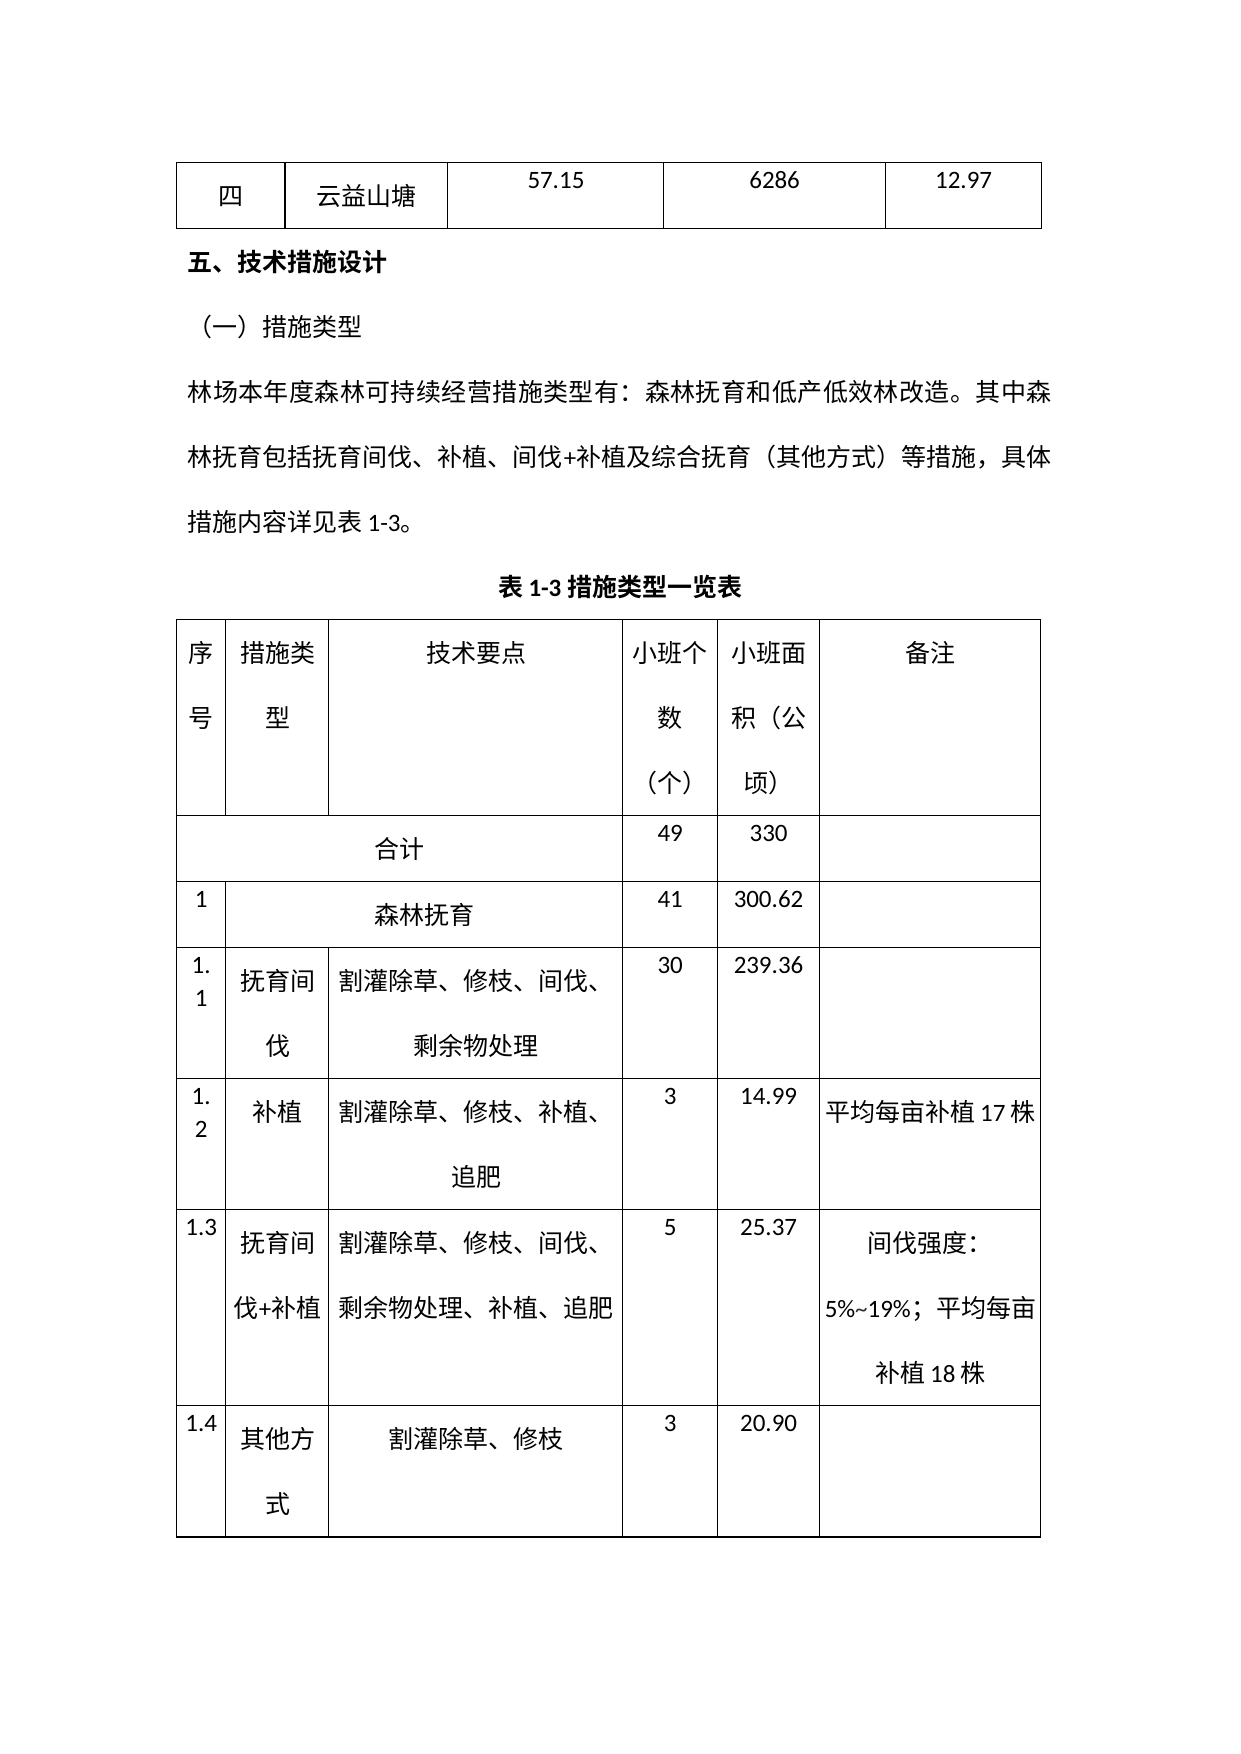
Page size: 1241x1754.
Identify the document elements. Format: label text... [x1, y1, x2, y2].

table_cell 25.37 [718, 1210, 819, 1405]
table_cell 抚育间伐+补植 [226, 1210, 328, 1405]
table_cell 四 [177, 163, 284, 228]
table_cell 239.36 [718, 948, 819, 1078]
table_cell 抚育间伐 [226, 948, 328, 1078]
table_header 小班面积（公顷） [718, 620, 819, 815]
table_cell 57.15 [448, 163, 663, 228]
table_cell 14.99 [718, 1079, 819, 1209]
table_cell [820, 882, 1040, 947]
table_cell 5 [623, 1210, 717, 1405]
table_header 备注 [820, 620, 1040, 815]
table_cell 合计 [177, 816, 622, 881]
table_header 序号 [177, 620, 225, 815]
table_cell 41 [623, 882, 717, 947]
text 五、技术措施设计 [187, 229, 1053, 294]
table_cell 其他方式 [226, 1406, 328, 1536]
table_cell 3 [623, 1406, 717, 1536]
table_cell 1.3 [177, 1210, 225, 1405]
table_cell 森林抚育 [226, 882, 622, 947]
table_cell 1.2 [177, 1079, 225, 1209]
table_header 措施类型 [226, 620, 328, 815]
table_cell 330 [718, 816, 819, 881]
table_cell [820, 1406, 1040, 1536]
table_header 小班个数（个） [623, 620, 717, 815]
table_cell 300.62 [718, 882, 819, 947]
table_cell 割灌除草、修枝、间伐、剩余物处理 [329, 948, 622, 1078]
table_header 技术要点 [329, 620, 622, 815]
table_cell 间伐强度：5%~19%；平均每亩补植18株 [820, 1210, 1040, 1405]
table_cell 3 [623, 1079, 717, 1209]
table_cell 补植 [226, 1079, 328, 1209]
table_cell 49 [623, 816, 717, 881]
table_cell 30 [623, 948, 717, 1078]
text 林场本年度森林可持续经营措施类型有：森林抚育和低产低效林改造。其中森林抚育包括抚育间伐、补植、间伐+补植及综合抚育（其他方式）等措施，具体措施内容详见表1-3。 [187, 359, 1053, 554]
table_cell 12.97 [886, 163, 1041, 228]
table_cell 云益山塘 [286, 163, 447, 228]
table_cell 1 [177, 882, 225, 947]
table_cell 6286 [664, 163, 885, 228]
table_cell 割灌除草、修枝、补植、追肥 [329, 1079, 622, 1209]
table_cell 1.1 [177, 948, 225, 1078]
text 表1-3 措施类型一览表 [187, 554, 1053, 619]
table_cell [820, 948, 1040, 1078]
table_cell 1.4 [177, 1406, 225, 1536]
text （一）措施类型 [187, 294, 1053, 359]
table_cell 割灌除草、修枝、间伐、剩余物处理、补植、追肥 [329, 1210, 622, 1405]
table_cell 平均每亩补植17株 [820, 1079, 1040, 1209]
table_cell 20.90 [718, 1406, 819, 1536]
table_cell 割灌除草、修枝 [329, 1406, 622, 1536]
table_cell [820, 816, 1040, 881]
